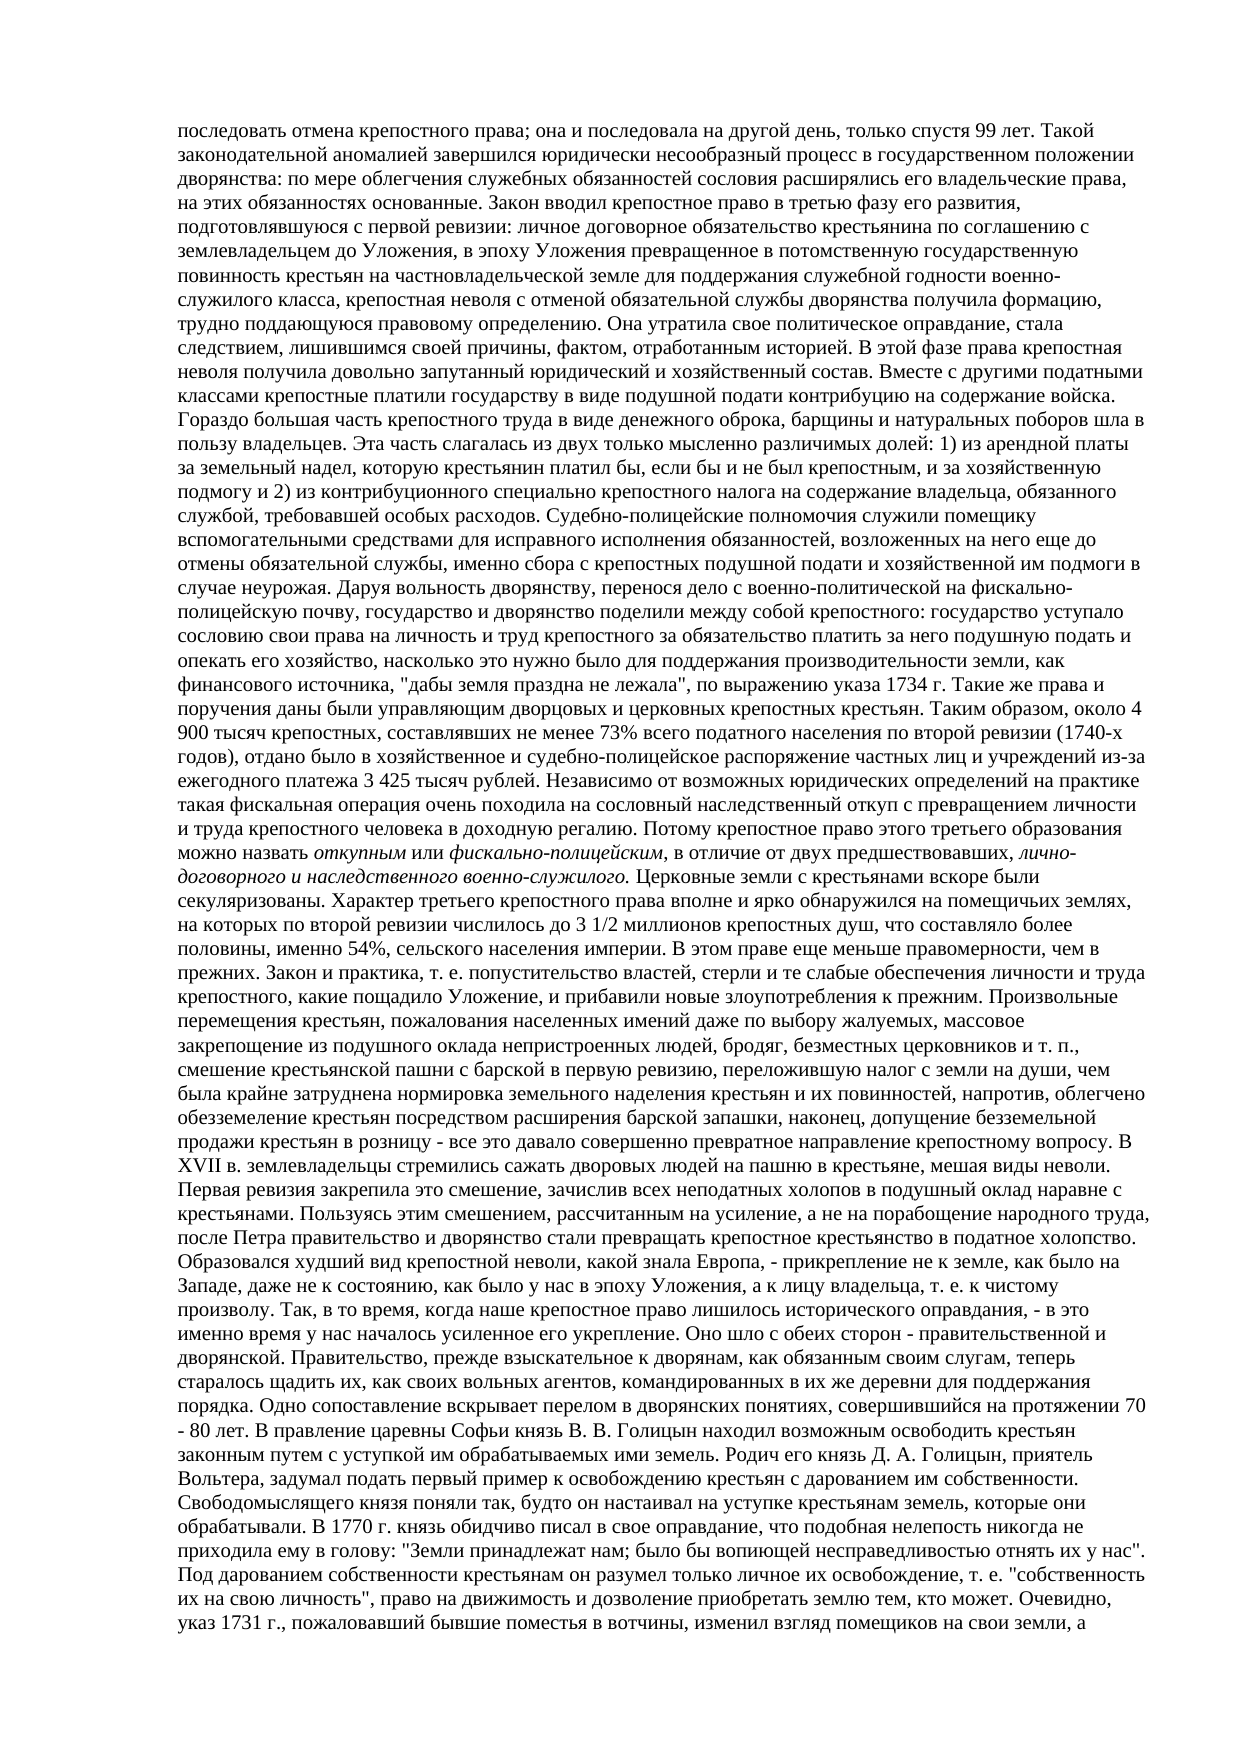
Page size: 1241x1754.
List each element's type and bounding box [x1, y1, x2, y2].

text [177, 118, 1152, 1634]
